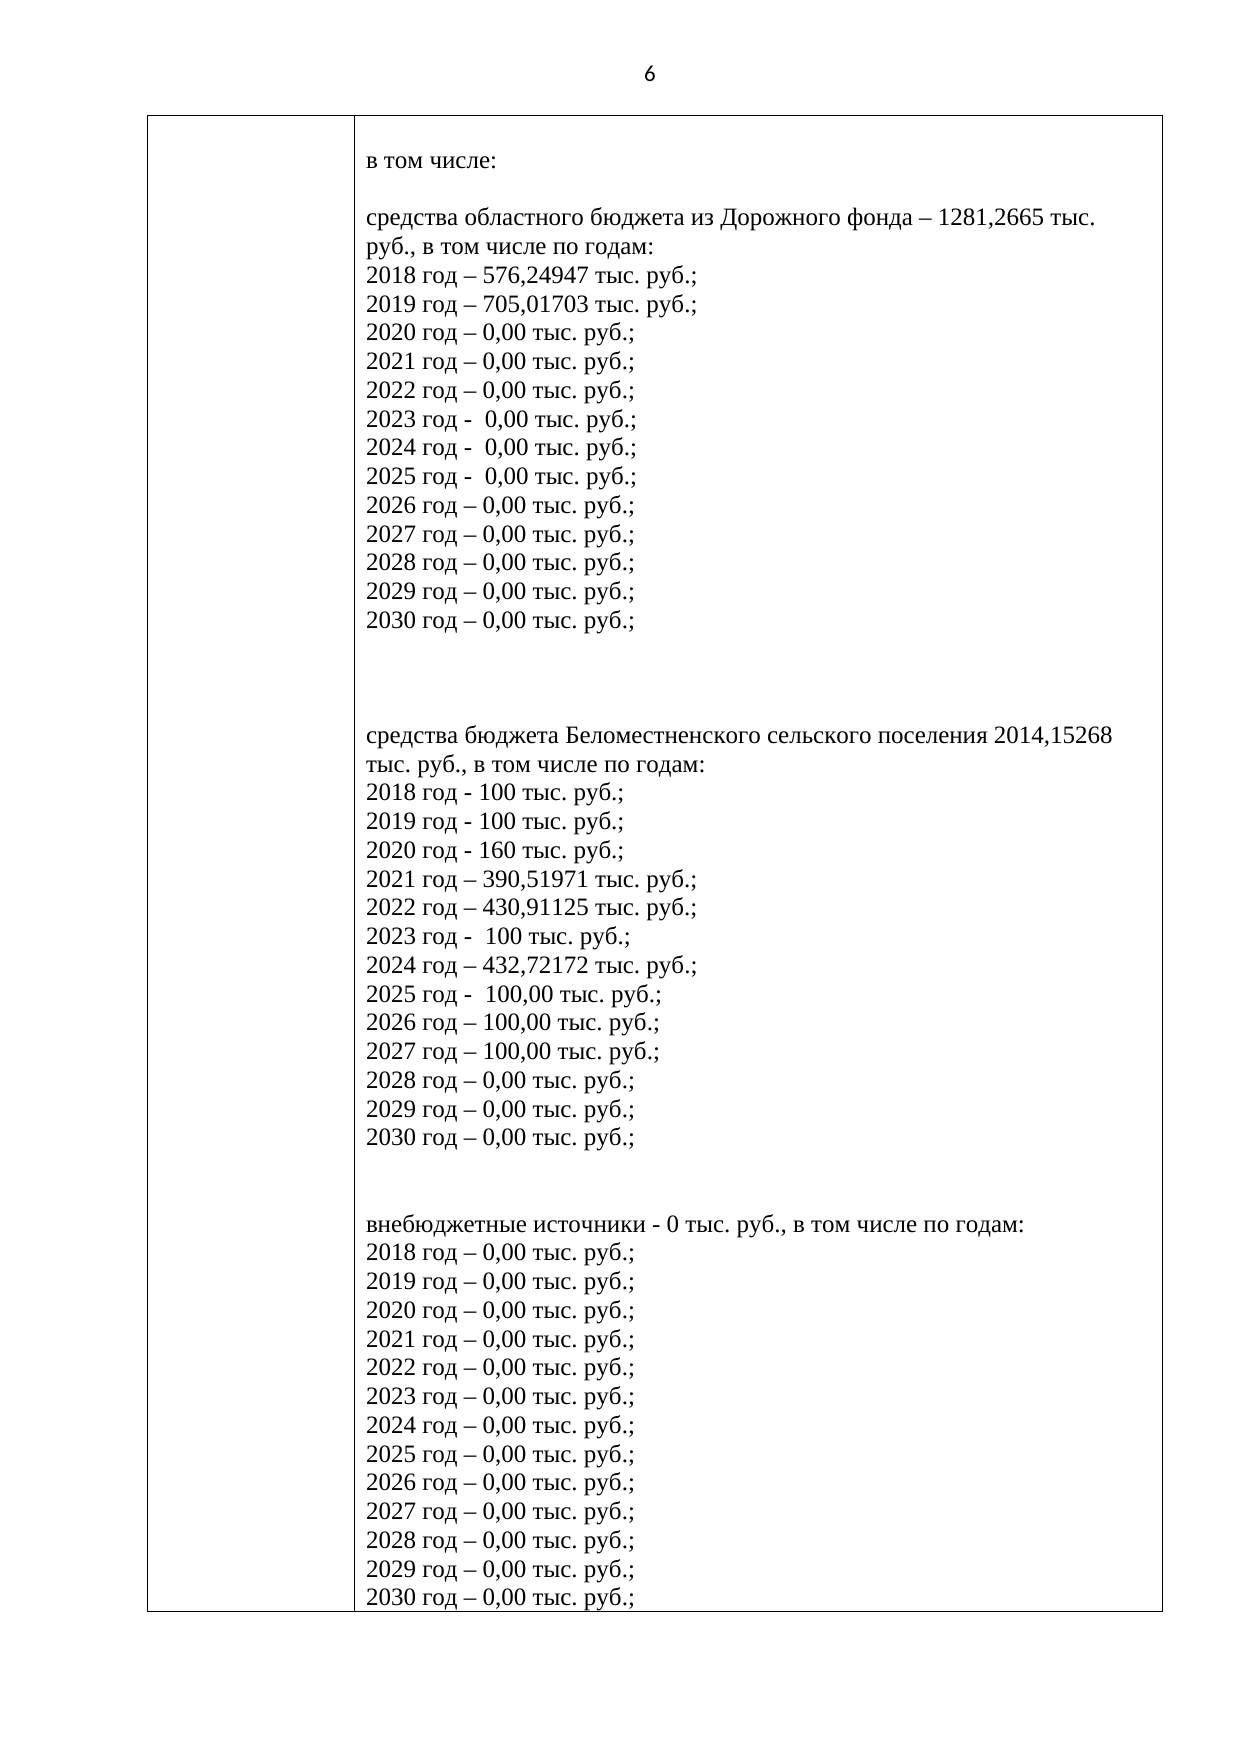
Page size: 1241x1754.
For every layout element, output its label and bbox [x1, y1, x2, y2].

table_header [148, 116, 354, 1611]
table_header [355, 116, 1162, 1611]
